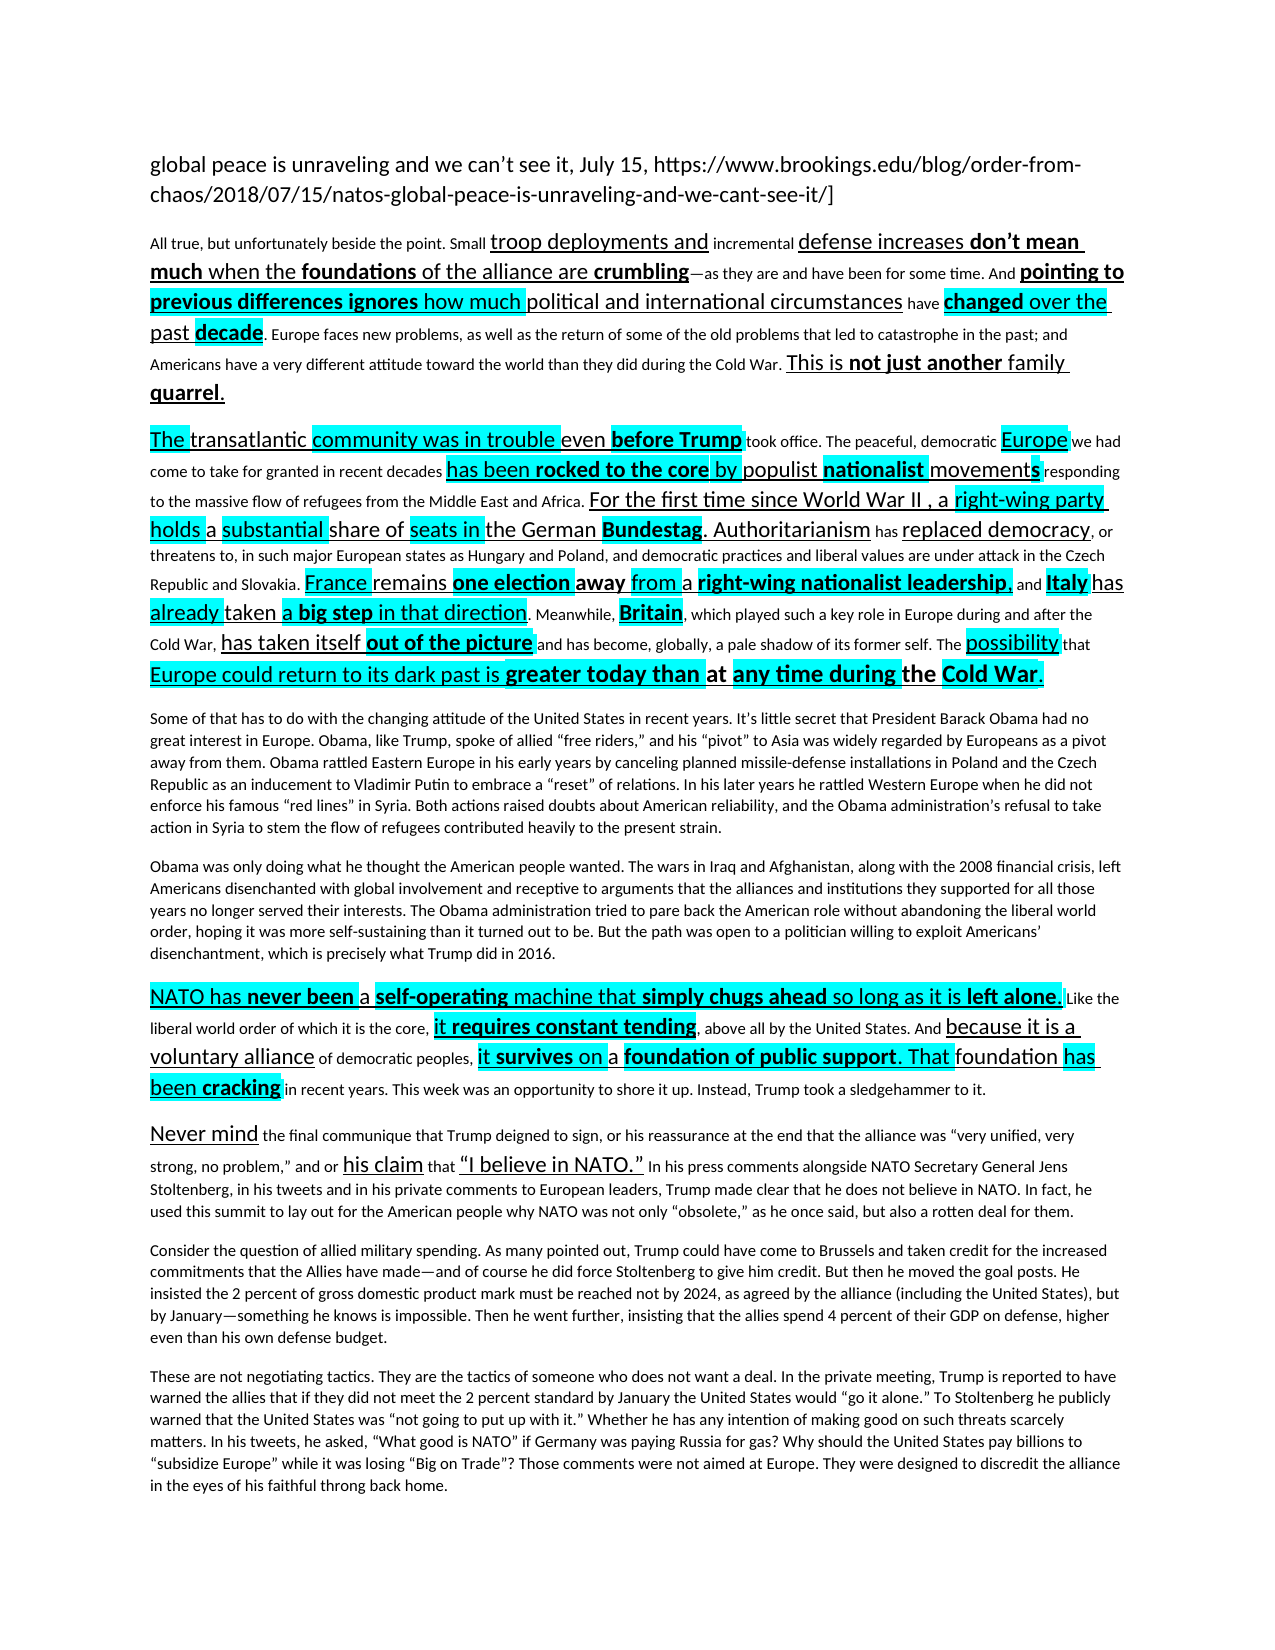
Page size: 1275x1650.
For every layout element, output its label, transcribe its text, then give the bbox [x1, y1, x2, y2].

text Some of that has to do with the changing attitude of the United States in recent years. It’s little secret that President Barack Obama had no great interest in Europe. Obama, like Trump, spoke of allied “free riders,” and his “pivot” to Asia was widely regarded by Europeans as a pivot away from them. Obama rattled Eastern Europe in his early years by canceling planned missile-defense installations in Poland and the Czech Republic as an inducement to Vladimir Putin to embrace a “reset” of relations. In his later years he rattled Western Europe when he did not enforce his famous “red lines” in Syria. Both actions raised doubts about American reliability, and the Obama administration’s refusal to take action in Syria to stem the flow of refugees contributed heavily to the present strain. [150, 708, 1125, 838]
text NATO has never been a self-operating machine that simply chugs ahead so long as it is left alone. Like the liberal world order of which it is the core, it requires constant tending, above all by the United States. And because it is a voluntary alliance of democratic peoples, it survives on a foundation of public support. That foundation has been cracking in recent years. This week was an opportunity to shore it up. Instead, Trump took a sledgehammer to it. [150, 982, 1125, 1101]
text Consider the question of allied military spending. As many pointed out, Trump could have come to Brussels and taken credit for the increased commitments that the Allies have made—and of course he did force Stoltenberg to give him credit. But then he moved the goal posts. He insisted the 2 percent of gross domestic product mark must be reached not by 2024, as agreed by the alliance (including the United States), but by January—something he knows is impossible. Then he went further, insisting that the allies spend 4 percent of their GDP on defense, higher even than his own defense budget. [150, 1240, 1125, 1348]
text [150, 150, 1125, 208]
text The transatlantic community was in trouble even before Trump took office. The peaceful, democratic Europe we had come to take for granted in recent decades has been rocked to the core by populist nationalist movements responding to the massive flow of refugees from the Middle East and Africa. For the first time since World War II , a right-wing party holds a substantial share of seats in the German Bundestag. Authoritarianism has replaced democracy, or threatens to, in such major European states as Hungary and Poland, and democratic practices and liberal values are under attack in the Czech Republic and Slovakia. France remains one election away from a right-wing nationalist leadership, and Italy has already taken a big step in that direction. Meanwhile, Britain, which played such a key role in Europe during and after the Cold War, has taken itself out of the picture and has become, globally, a pale shadow of its former self. The possibility that Europe could return to its dark past is greater today than at any time during the Cold War. [150, 425, 1125, 689]
text Never mind the final communique that Trump deigned to sign, or his reassurance at the end that the alliance was “very unified, very strong, no problem,” and or his claim that “I believe in NATO.” In his press comments alongside NATO Secretary General Jens Stoltenberg, in his tweets and in his private comments to European leaders, Trump made clear that he does not believe in NATO. In fact, he used this summit to lay out for the American people why NATO was not only “obsolete,” as he once said, but also a rotten deal for them. [150, 1119, 1125, 1222]
text These are not negotiating tactics. They are the tactics of someone who does not want a deal. In the private meeting, Trump is reported to have warned the allies that if they did not meet the 2 percent standard by January the United States would “go it alone.” To Stoltenberg he publicly warned that the United States was “not going to put up with it.” Whether he has any intention of making good on such threats scarcely matters. In his tweets, he asked, “What good is NATO” if Germany was paying Russia for gas? Why should the United States pay billions to “subsidize Europe” while it was losing “Big on Trade”? Those comments were not aimed at Europe. They were designed to discredit the alliance in the eyes of his faithful throng back home. [150, 1366, 1125, 1496]
text Obama was only doing what he thought the American people wanted. The wars in Iraq and Afghanistan, along with the 2008 financial crisis, left Americans disenchanted with global involvement and receptive to arguments that the alliances and institutions they supported for all those years no longer served their interests. The Obama administration tried to pare back the American role without abandoning the liberal world order, hoping it was more self-sustaining than it turned out to be. But the path was open to a politician willing to exploit Americans’ disenchantment, which is precisely what Trump did in 2016. [150, 856, 1125, 964]
text All true, but unfortunately beside the point. Small troop deployments and incremental defense increases don’t mean much when the foundations of the alliance are crumbling—as they are and have been for some time. And pointing to previous differences ignores how much political and international circumstances have changed over the past decade. Europe faces new problems, as well as the return of some of the old problems that led to catastrophe in the past; and Americans have a very different attitude toward the world than they did during the Cold War. This is not just another family quarrel. [150, 227, 1125, 406]
